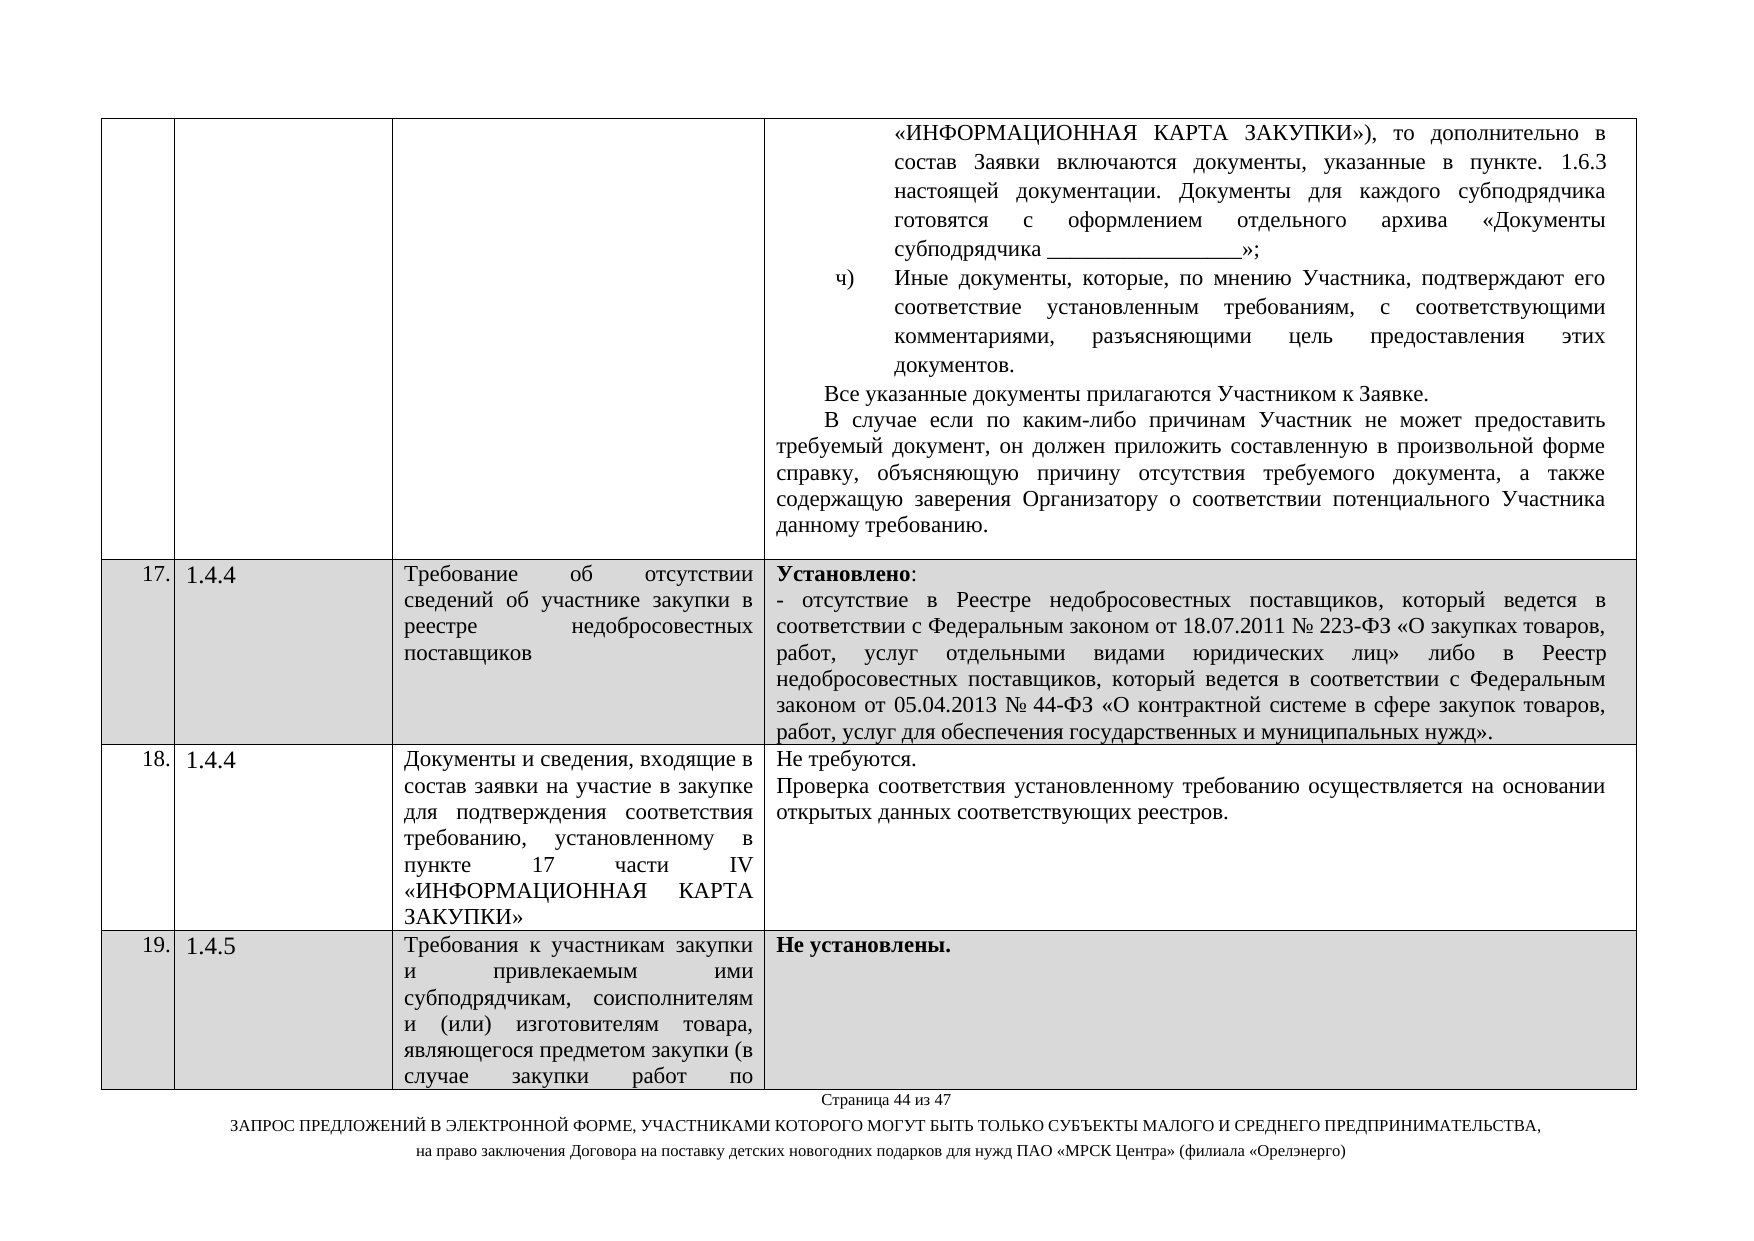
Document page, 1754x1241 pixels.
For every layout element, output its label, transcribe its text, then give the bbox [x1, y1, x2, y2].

table_cell 1.4.4 [175, 560, 392, 744]
table_cell Установлено: - отсутствие в Реестре недобросовестных поставщиков, который ведется в соответствии с Федеральным законом от 18.07.2011 № 223-ФЗ «О закупках товаров, работ, услуг отдельными видами юридических лиц» либо в Реестр недобросовестных поставщиков, который ведется в соответствии с Федеральным законом от 05.04.2013 № 44-ФЗ «О контрактной системе в сфере закупок товаров, работ, услуг для обеспечения государственных и муниципальных нужд». [765, 560, 1636, 744]
table_cell Не требуются. Проверка соответствия установленному требованию осуществляется на основании открытых данных соответствующих реестров. [765, 745, 1636, 930]
table_cell [102, 745, 174, 930]
table_cell Не установлены. [765, 931, 1636, 1089]
table_cell [102, 560, 174, 744]
table_cell [102, 931, 174, 1089]
table_cell 1.4.5 [175, 931, 392, 1089]
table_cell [393, 931, 764, 1089]
table_cell Требование об отсутствии сведений об участнике закупки в реестре недобросовестных поставщиков [393, 560, 764, 744]
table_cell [765, 119, 1636, 559]
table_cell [393, 119, 764, 559]
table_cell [175, 119, 392, 559]
table_cell [102, 119, 174, 559]
table_cell 1.4.4 [175, 745, 392, 930]
table_cell Документы и сведения, входящие в состав заявки на участие в закупке для подтверждения соответствия требованию, установленному в пункте 17 части IV «ИНФОРМАЦИОННАЯ КАРТА ЗАКУПКИ» [393, 745, 764, 930]
